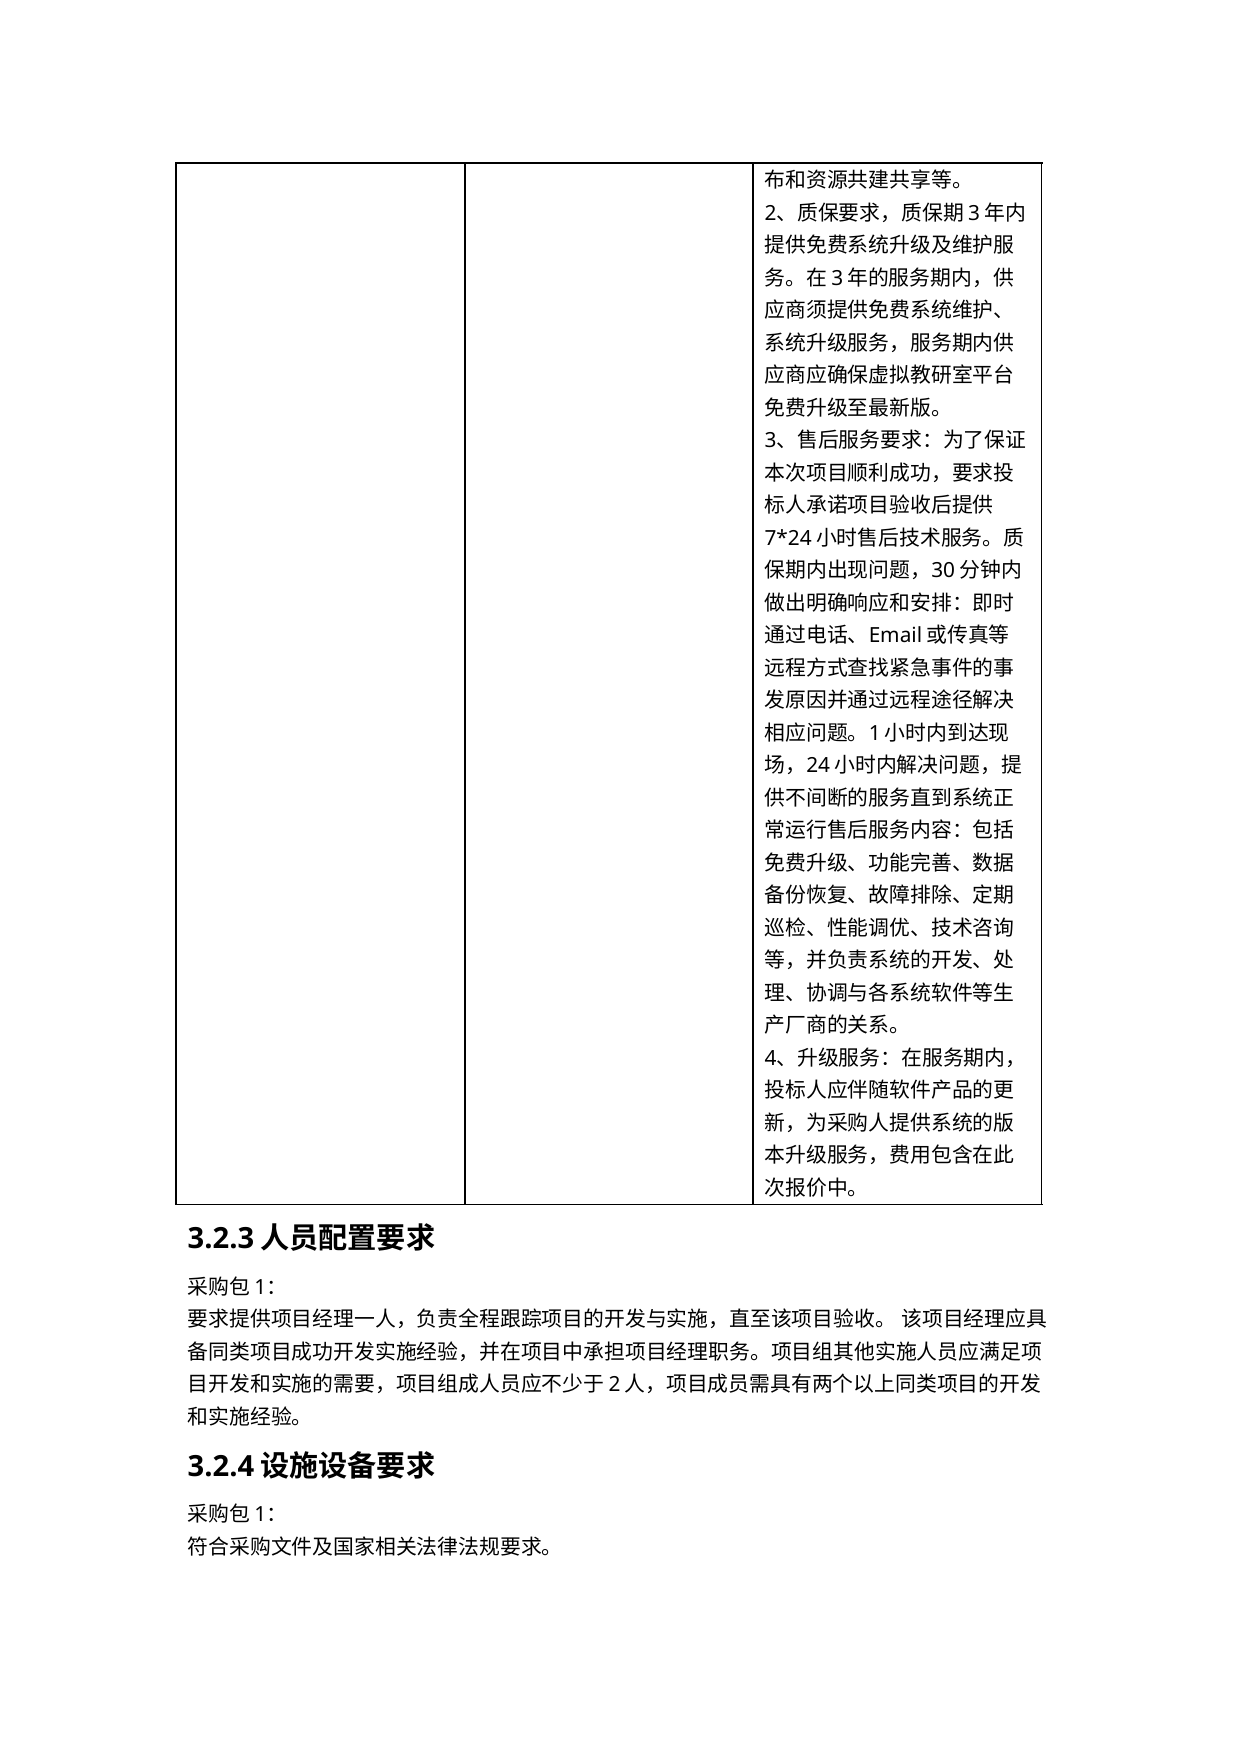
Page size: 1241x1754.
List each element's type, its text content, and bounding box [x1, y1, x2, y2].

text 3.2.3人员配置要求 [187, 1205, 1053, 1270]
table_cell [466, 164, 752, 1203]
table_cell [754, 164, 1041, 1203]
text 符合采购文件及国家相关法律法规要求。 [187, 1530, 1053, 1563]
text 采购包1： [187, 1270, 1053, 1303]
text 3.2.4设施设备要求 [187, 1433, 1053, 1498]
table_cell 7 [177, 164, 464, 1203]
text 采购包1： [187, 1498, 1053, 1530]
text 要求提供项目经理一人，负责全程跟踪项目的开发与实施，直至该项目验收。 该项目经理应具备同类项目成功开发实施经验，并在项目中承担项目经理职务。项目组其他实施人员应满足项目开发和实施的需要，项目组成人员应不少于2人，项目成员需具有两个以上同类项目的开发和实施经验。 [187, 1303, 1053, 1433]
